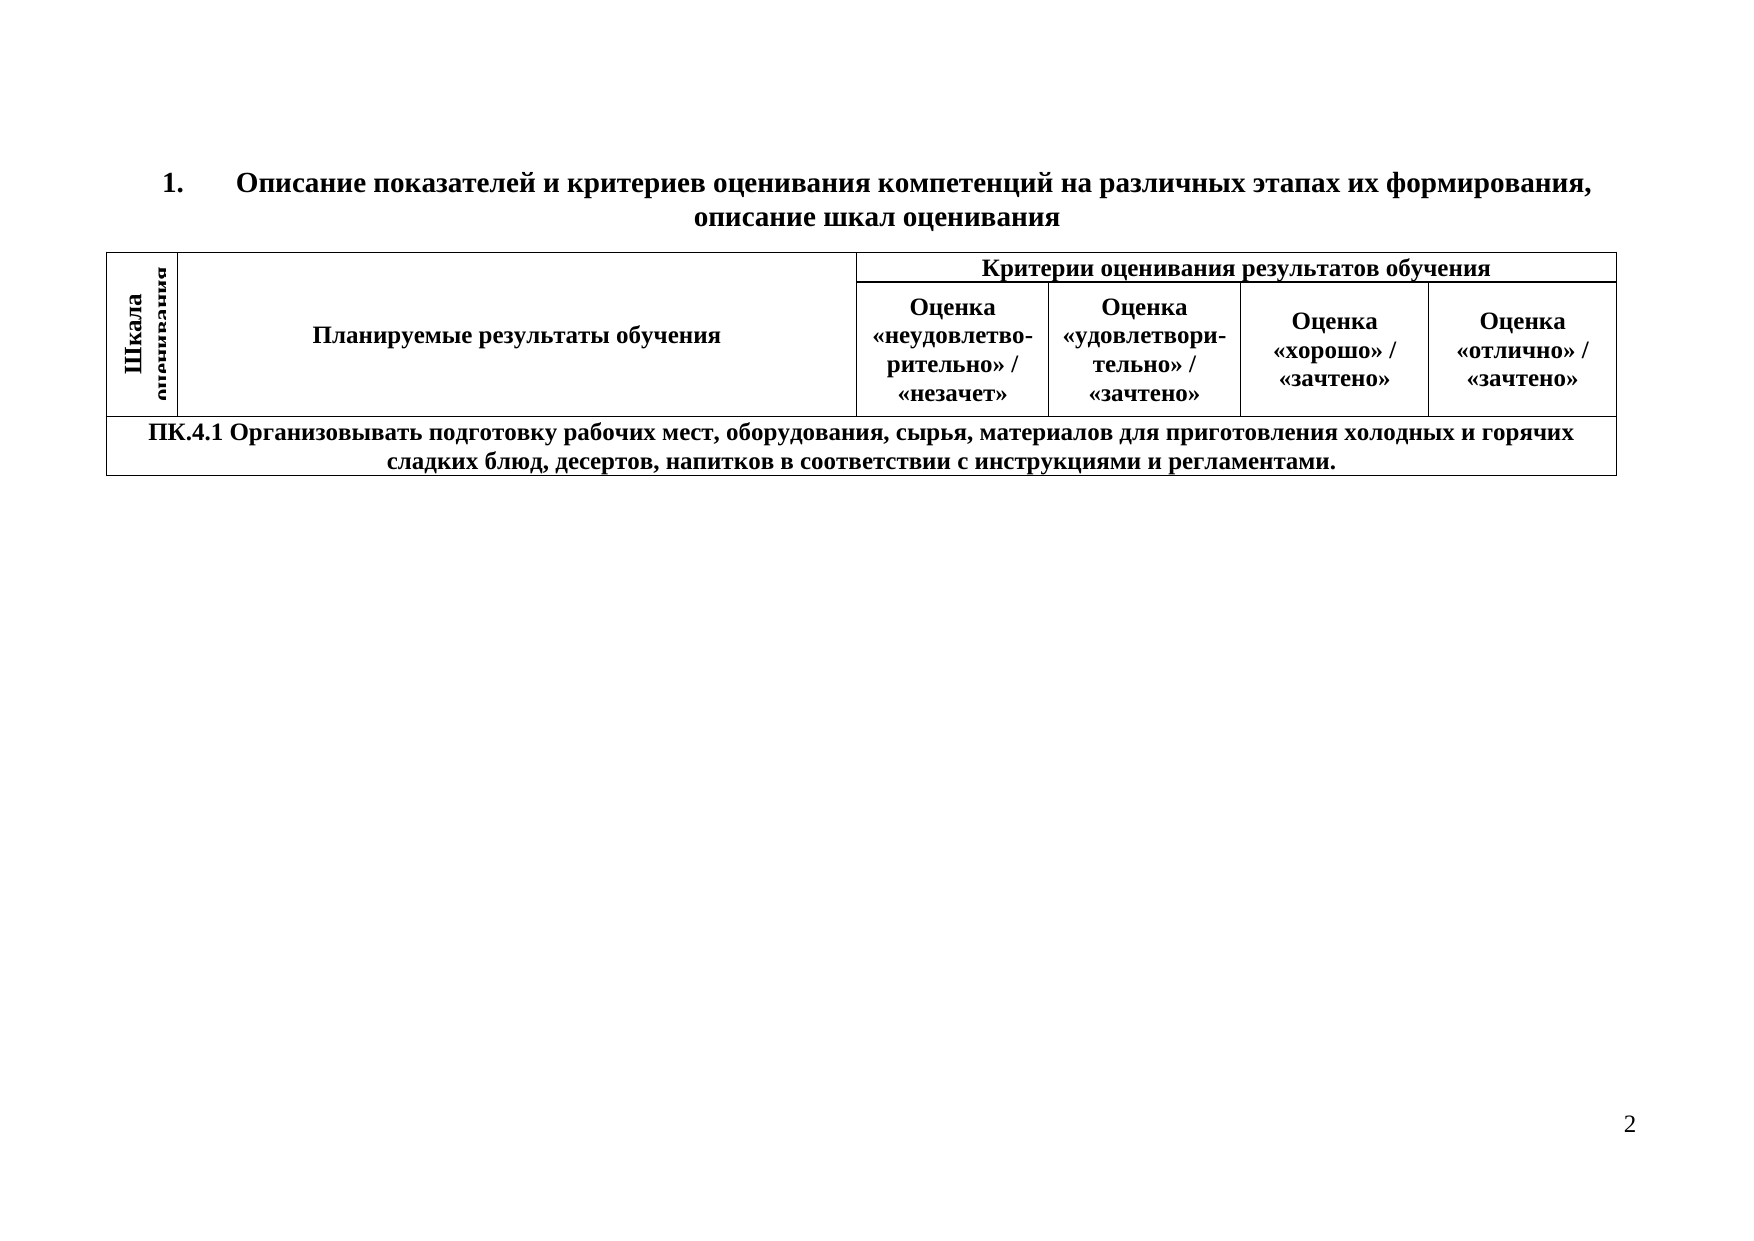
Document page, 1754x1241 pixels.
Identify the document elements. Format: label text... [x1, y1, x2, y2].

table_header Критерии оценивания результатов обучения [857, 253, 1616, 281]
table_cell Оценка «удовлетворительно» / «зачтено» [1049, 283, 1240, 416]
table_cell Оценка «хорошо» / «зачтено» [1241, 283, 1428, 416]
table_cell Оценка «отлично» / «зачтено» [1429, 283, 1616, 416]
table_header Шкала оценивания [107, 253, 177, 416]
list описание шкал оценивания [118, 199, 1636, 232]
table_cell Оценка «неудовлетворительно» / «незачет» [857, 283, 1048, 416]
list Описание показателей и критериев оценивания компетенций на различных этапах их формирования, [118, 165, 1636, 199]
table_header Планируемые результаты обучения [178, 253, 856, 416]
table_cell ПК.4.1 Организовывать подготовку рабочих мест, оборудования, сырья, материалов для приготовления холодных и горячих сладких блюд, десертов, напитков в соответствии с инструкциями и регламентами. [107, 417, 1616, 475]
